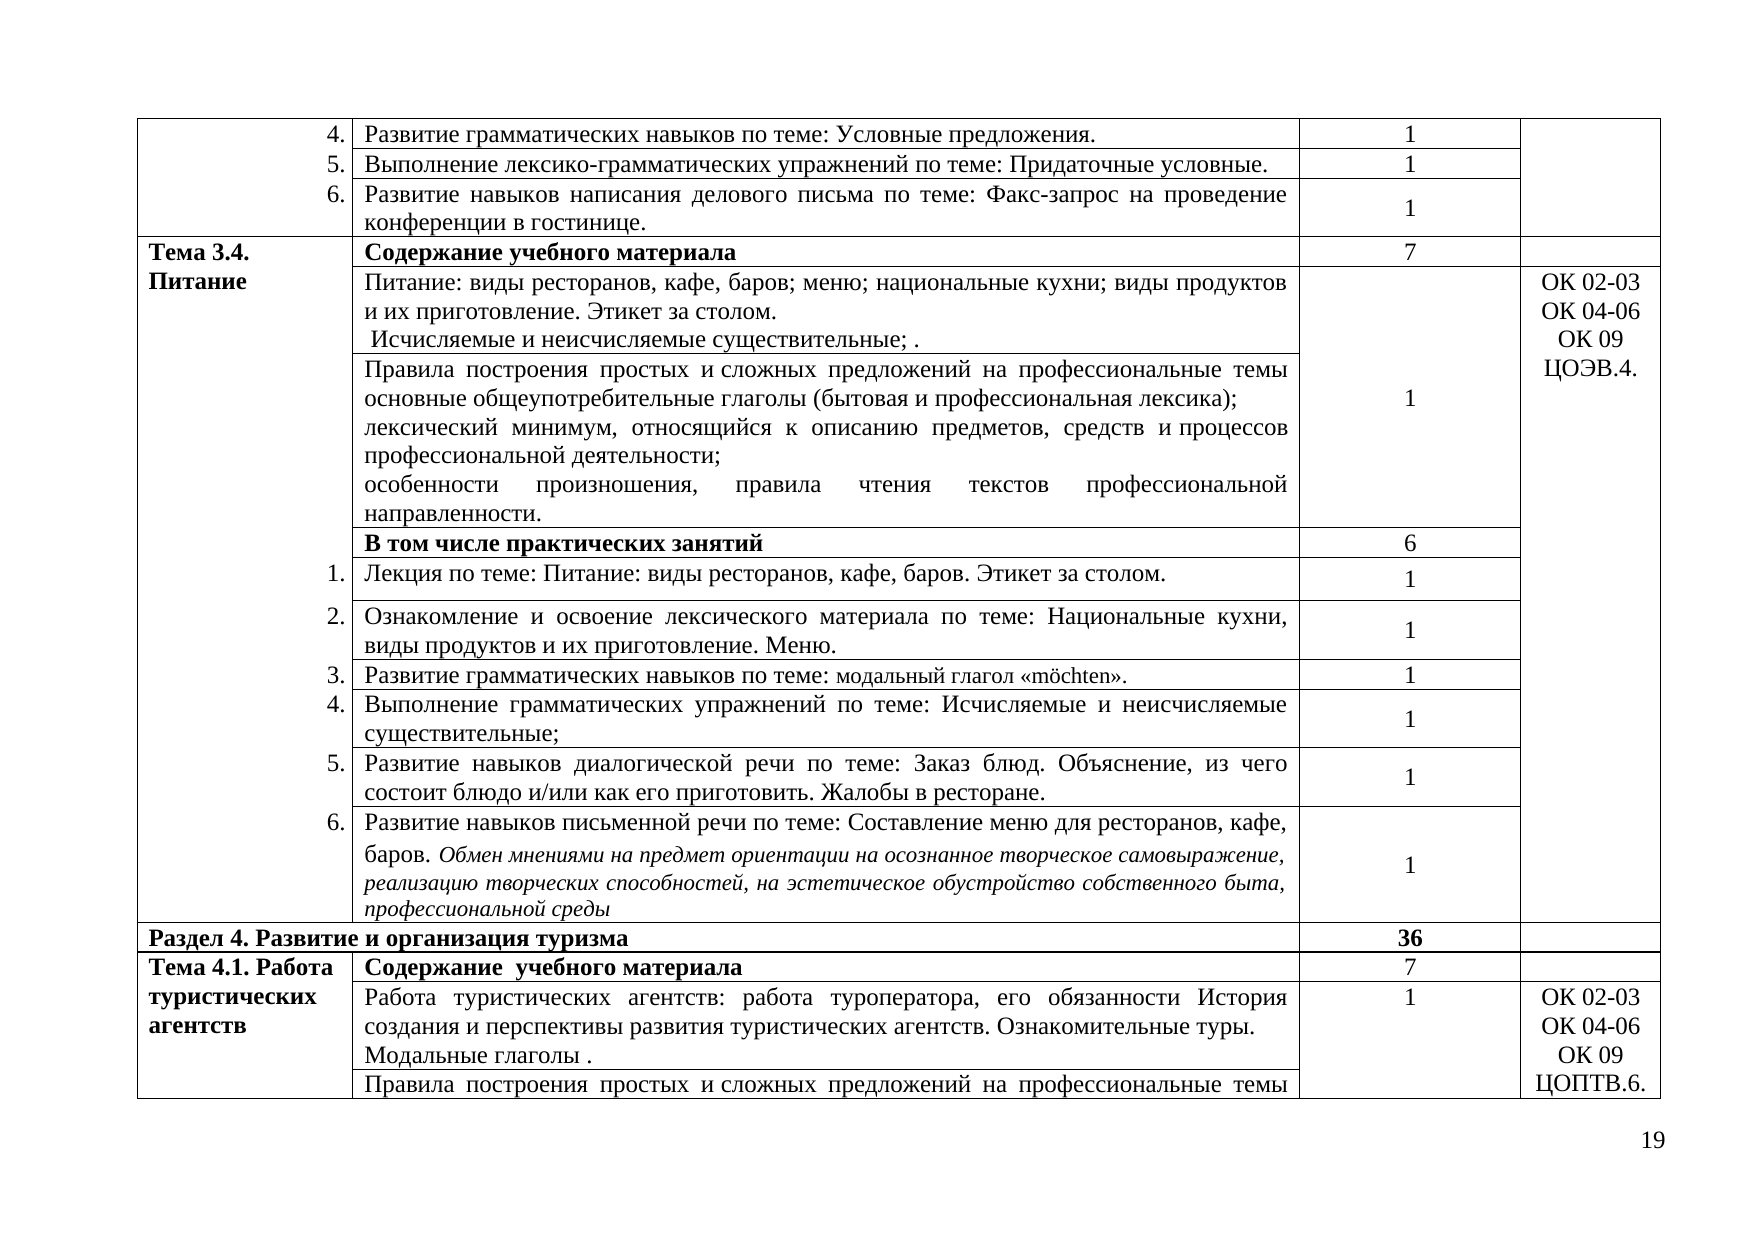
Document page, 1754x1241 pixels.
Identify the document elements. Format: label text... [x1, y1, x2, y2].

table_cell Ознакомление и освоение лексического материала по теме: Национальные кухни, виды продуктов и их приготовление. Меню. [353, 601, 1299, 659]
table_cell ОК 02-03 ОК 04-06 ОК 09 ЦОПТВ.6. [1521, 982, 1660, 1098]
table_cell 1 [1300, 601, 1520, 659]
table_cell Работа туристических агентств: работа туроператора, его обязанности История создания и перспективы развития туристических агентств. Ознакомительные туры. Модальные глаголы . [353, 982, 1299, 1068]
table_cell 1 [1300, 179, 1520, 236]
table_cell Развитие грамматических навыков по теме: модальный глагол «möchten». [353, 660, 1299, 688]
table_cell 1 [1300, 660, 1520, 688]
table_cell Раздел 4. Развитие и организация туризма [138, 923, 1299, 951]
table_cell [1521, 953, 1660, 981]
table_cell Содержание учебного материала [353, 953, 1299, 981]
table_cell 1 [1300, 558, 1520, 600]
table_cell Тема 3.4. Питание [138, 237, 352, 922]
table_cell 1 [1300, 748, 1520, 806]
table_cell Питание: виды ресторанов, кафе, баров; меню; национальные кухни; виды продуктов и их приготовление. Этикет за столом. Исчисляемые и неисчисляемые существительные; . [353, 267, 1299, 353]
table_cell [1521, 237, 1660, 266]
table_cell Выполнение лексико-грамматических упражнений по теме: Придаточные условные. [353, 149, 1299, 178]
table_cell В том числе практических занятий [353, 528, 1299, 557]
table_cell 7 [1300, 953, 1520, 981]
table_cell 7 [1300, 237, 1520, 266]
table_cell Развитие грамматических навыков по теме: Условные предложения. [353, 119, 1299, 148]
table_cell ОК 02-03 ОК 04-06 ОК 09 ЦОЭВ.4. [1521, 267, 1660, 922]
table_cell Развитие навыков диалогической речи по теме: Заказ блюд. Объяснение, из чего состоит блюдо и/или как его приготовить. Жалобы в ресторане. [353, 748, 1299, 806]
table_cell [353, 1070, 1299, 1098]
table_cell 1 [1300, 267, 1520, 527]
table_cell 1 [1300, 807, 1520, 922]
table_cell 1 [1300, 119, 1520, 148]
table_cell Тема 4.1. Работа туристических агентств [138, 953, 352, 1098]
table_cell 36 [1300, 923, 1520, 951]
table_cell Развитие навыков письменной речи по теме: Составление меню для ресторанов, кафе, баров. Обмен мнениями на предмет ориентации на осознанное творческое самовыражение, реализацию творческих способностей, на эстетическое обустройство собственного быта, профессиональной среды [353, 807, 1299, 922]
table_cell 1 [1300, 982, 1520, 1098]
table_cell Содержание учебного материала [353, 237, 1299, 266]
table_cell Лекция по теме: Питание: виды ресторанов, кафе, баров. Этикет за столом. [353, 558, 1299, 600]
table_cell 1 [1300, 149, 1520, 178]
table_cell 6 [1300, 528, 1520, 557]
table_cell Развитие навыков написания делового письма по теме: Факс-запрос на проведение конференции в гостинице. [353, 179, 1299, 236]
table_cell [1521, 923, 1660, 951]
table_cell Выполнение грамматических упражнений по теме: Исчисляемые и неисчисляемые существительные; [353, 690, 1299, 747]
table_cell 1 [1300, 690, 1520, 747]
